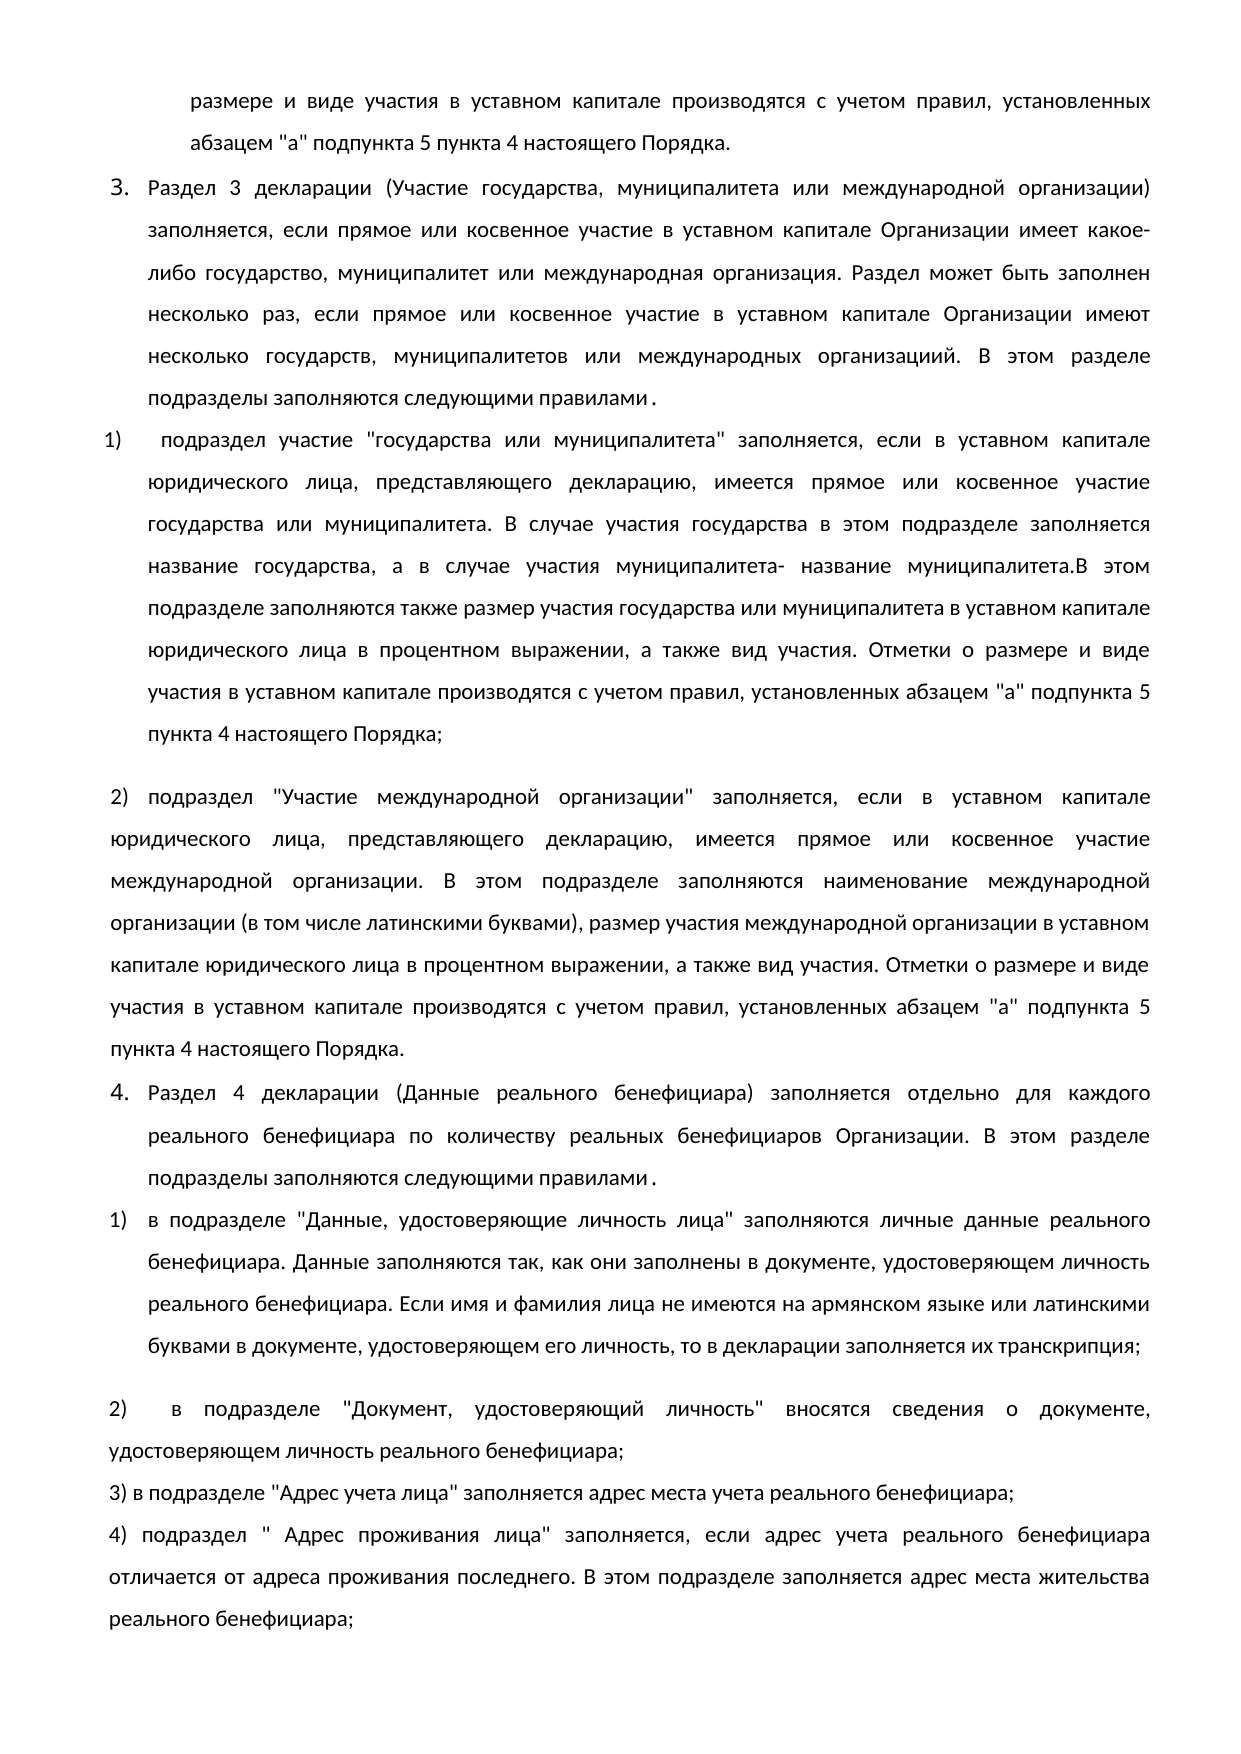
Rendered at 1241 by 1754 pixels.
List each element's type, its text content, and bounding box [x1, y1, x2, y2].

text 4) подраздел " Адрес проживания лица" заполняется, если адрес учета реального бенефициара отличается от адреса проживания последнего. В этом подразделе заполняется адрес места жительства реального бенефициара; [109, 1520, 1152, 1632]
list Раздел 4 декларации (Данные реального бенефициара) заполняется отдельно для каждого реального бенефициара по количеству реальных бенефициаров Организации. В этом разделе подразделы заполняются следующими правилами․ [110, 1076, 1152, 1191]
text 2) в подразделе "Документ, удостоверяющий личность" вносятся сведения о документе, удостоверяющем личность реального бенефициара; [109, 1394, 1152, 1464]
text 2) подраздел "Участие международной организации" заполняется, если в уставном капитале юридического лица, представляющего декларацию, имеется прямое или косвенное участие международной организации. В этом подразделе заполняются наименование международной организации (в том числе латинскими буквами), размер участия международной организации в уставном капитале юридического лица в процентном выражении, а также вид участия. Отметки о размере и виде участия в уставном капитале производятся с учетом правил, установленных абзацем "а" подпункта 5 пункта 4 настоящего Порядка. [110, 782, 1152, 1062]
text 3) в подразделе "Адрес учета лица" заполняется адрес места учета реального бенефициара; [109, 1478, 1152, 1506]
list в подразделе "Данные, удостоверяющие личность лица" заполняются личные данные реального бенефициара. Данные заполняются так, как они заполнены в документе, удостоверяющем личность реального бенефициара. Если имя и фамилия лица не имеются на армянском языке или латинскими буквами в документе, удостоверяющем его личность, то в декларации заполняется их транскрипция; [109, 1205, 1152, 1359]
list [148, 86, 1152, 156]
list Раздел 3 декларации (Участие государства, муниципалитета или международной организации) заполняется, если прямое или косвенное участие в уставном капитале Организации имеет какое-либо государство, муниципалитет или международная организация. Раздел может быть заполнен несколько раз, если прямое или косвенное участие в уставном капитале Организации имеют несколько государств, муниципалитетов или международных организациий. В этом разделе подразделы заполняются следующими правилами․ [110, 170, 1152, 412]
list подраздел участие "государства или муниципалитета" заполняется, если в уставном капитале юридического лица, представляющего декларацию, имеется прямое или косвенное участие государства или муниципалитета. В случае участия государства в этом подразделе заполняется название государства, а в случае участия муниципалитета- название муниципалитета.В этом подразделе заполняются также размер участия государства или муниципалитета в уставном капитале юридического лица в процентном выражении, а также вид участия. Отметки о размере и виде участия в уставном капитале производятся с учетом правил, установленных абзацем "а" подпункта 5 пункта 4 настоящего Порядка; [103, 426, 1152, 747]
